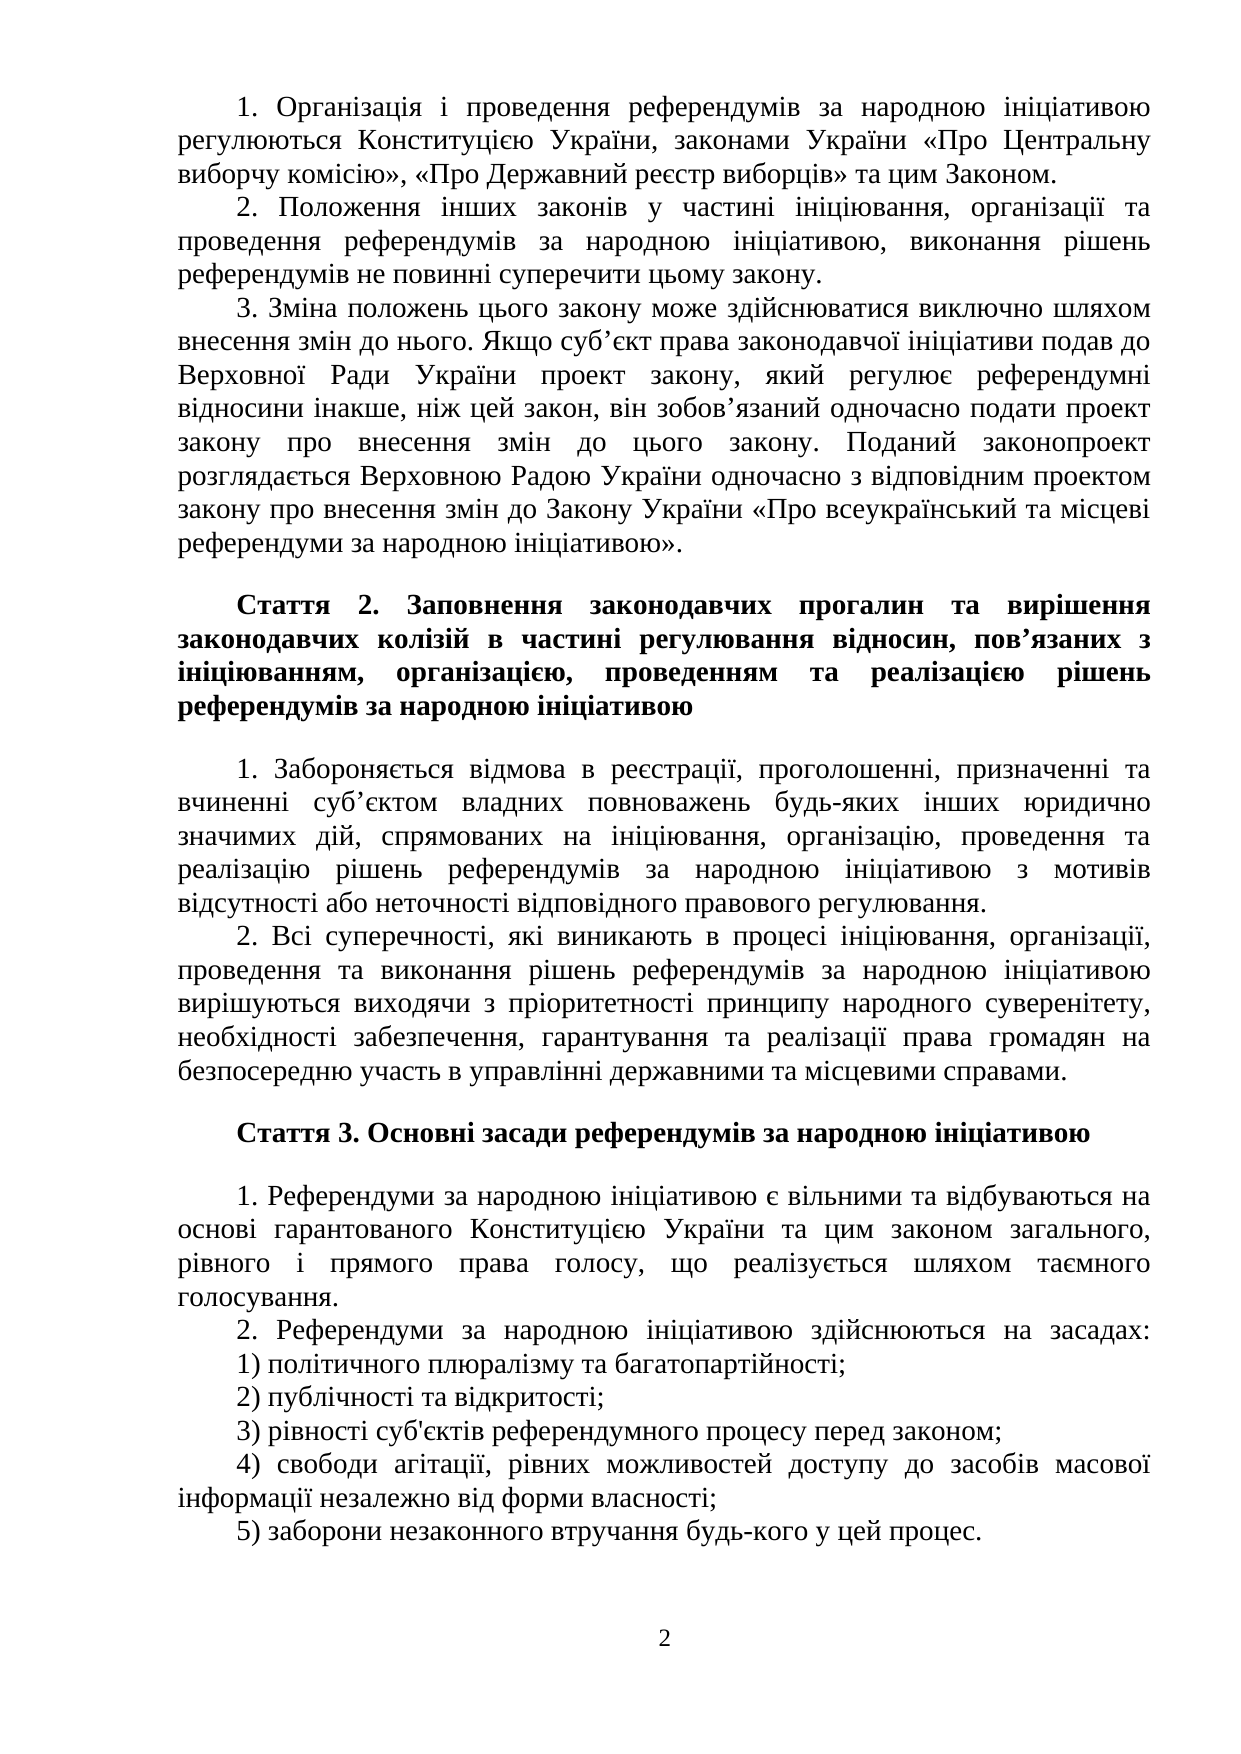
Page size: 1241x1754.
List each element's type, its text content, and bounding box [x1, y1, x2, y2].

text 1. Забороняється відмова в реєстрації, проголошенні, призначенні та вчиненні суб’єктом владних повноважень будь-яких інших юридично значимих дій, спрямованих на ініціювання, організацію, проведення та реалізацію рішень референдумів за народною ініціативою з мотивів відсутності або неточності відповідного правового регулювання. [177, 751, 1152, 918]
text 2) публічності та відкритості; [177, 1379, 1152, 1413]
text Стаття 3. Основні засади референдумів за народною ініціативою [177, 1115, 1152, 1149]
text 2. Референдуми за народною ініціативою здійснюються на засадах: 1) політичного плюралізму та багатопартійності; [236, 1312, 1152, 1379]
text 4) свободи агітації, рівних можливостей доступу до засобів масової інформації незалежно від форми власності; [177, 1446, 1152, 1513]
text 3) рівності суб'єктів референдумного процесу перед законом; [177, 1413, 1152, 1446]
text Стаття 2. Заповнення законодавчих прогалин та вирішення законодавчих колізій в частині регулювання відносин, пов’язаних з ініціюванням, організацією, проведенням та реалізацією рішень референдумів за народною ініціативою [177, 587, 1152, 722]
text 1. Референдуми за народною ініціативою є вільними та відбуваються на основі гарантованого Конституцією України та цим законом загального, рівного і прямого права голосу, що реалізується шляхом таємного голосування. [177, 1178, 1152, 1312]
text 3. Зміна положень цього закону може здійснюватися виключно шляхом внесення змін до нього. Якщо суб’єкт права законодавчої ініціативи подав до Верховної Ради України проект закону, який регулює референдумні відносини інакше, ніж цей закон, він зобов’язаний одночасно подати проект закону про внесення змін до цього закону. Поданий законопроект розглядається Верховною Радою України одночасно з відповідним проектом закону про внесення змін до Закону України «Про всеукраїнський та місцеві референдуми за народною ініціативою». [177, 290, 1152, 558]
text 1. Організація і проведення референдумів за народною ініціативою регулюються Конституцією України, законами України «Про Центральну виборчу комісію», «Про Державний реєстр виборців» та цим Законом. [177, 89, 1152, 189]
text 2. Положення інших законів у частині ініціювання, організації та проведення референдумів за народною ініціативою, виконання рішень референдумів не повинні суперечити цьому закону. [177, 189, 1152, 290]
text 2. Всі суперечності, які виникають в процесі ініціювання, організації, проведення та виконання рішень референдумів за народною ініціативою вирішуються виходячи з пріоритетності принципу народного суверенітету, необхідності забезпечення, гарантування та реалізації права громадян на безпосередню участь в управлінні державними та місцевими справами. [177, 918, 1152, 1086]
text 5) заборони незаконного втручання будь-кого у цей процес. [177, 1513, 1152, 1547]
